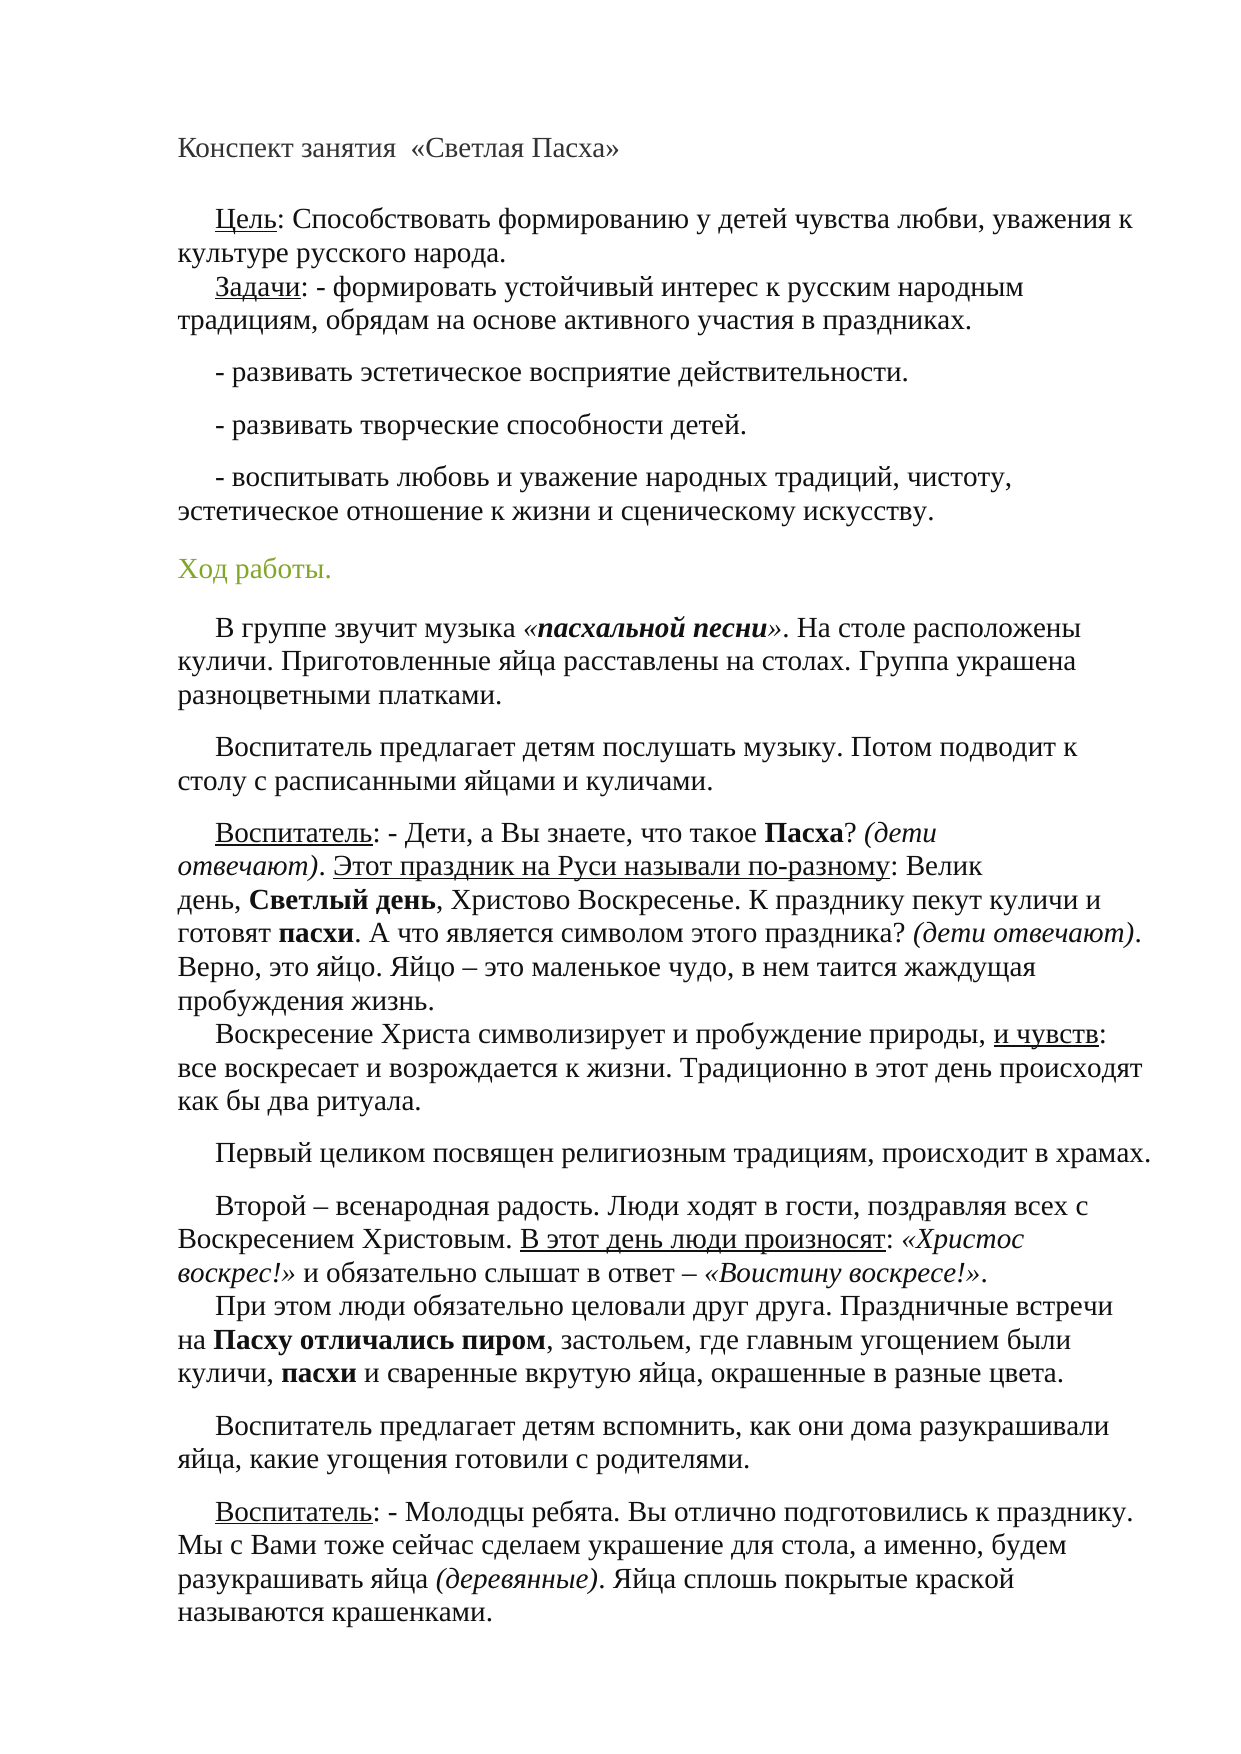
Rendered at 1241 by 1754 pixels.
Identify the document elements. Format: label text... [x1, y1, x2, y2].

text Задачи: - формировать устойчивый интерес к русским народным традициям, обрядам на основе активного участия в праздниках. [177, 269, 1152, 336]
subtitle Ход работы. [177, 551, 1152, 585]
text Второй – всенародная радость. Люди ходят в гости, поздравляя всех с Воскресением Христовым. В этот день люди произносят: «Христос воскрес!» и обязательно слышат в ответ – «Воистину воскресе!». [177, 1188, 1152, 1288]
text Воспитатель предлагает детям вспомнить, как они дома разукрашивали яйца, какие угощения готовили с родителями. [177, 1408, 1152, 1475]
text Воспитатель: - Молодцы ребята. Вы отлично подготовились к празднику. Мы с Вами тоже сейчас сделаем украшение для стола, а именно, будем разукрашивать яйца (деревянные). Яйца сплошь покрытые краской называются крашенками. [177, 1494, 1152, 1628]
text Воскресение Христа символизирует и пробуждение природы, и чувств: все воскресает и возрождается к жизни. Традиционно в этот день происходят как бы два ритуала. [177, 1016, 1152, 1117]
text Воспитатель: - Дети, а Вы знаете, что такое Пасха? (дети отвечают). Этот праздник на Руси называли по-разному: Велик день, Светлый день, Христово Воскресенье. К празднику пекут куличи и готовят пасхи. А что является символом этого праздника? (дети отвечают). Верно, это яйцо. Яйцо – это маленькое чудо, в нем таится жаждущая пробуждения жизнь. [177, 815, 1152, 1016]
text В группе звучит музыка «пасхальной песни». На столе расположены куличи. Приготовленные яйца расставлены на столах. Группа украшена разноцветными платками. [177, 610, 1152, 710]
text - воспитывать любовь и уважение народных традиций, чистоту, эстетическое отношение к жизни и сценическому искусству. [177, 459, 1152, 526]
text Конспект занятия «Светлая Пасха» [177, 131, 1152, 164]
text Цель: Способствовать формированию у детей чувства любви, уважения к культуре русского народа. [177, 202, 1152, 269]
text - развивать творческие способности детей. [177, 407, 1152, 440]
text - развивать эстетическое восприятие действительности. [177, 354, 1152, 388]
text При этом люди обязательно целовали друг друга. Праздничные встречи на Пасху отличались пиром, застольем, где главным угощением были куличи, пасхи и сваренные вкрутую яйца, окрашенные в разные цвета. [177, 1288, 1152, 1389]
text Воспитатель предлагает детям послушать музыку. Потом подводит к столу с расписанными яйцами и куличами. [177, 729, 1152, 796]
text Первый целиком посвящен религиозным традициям, происходит в храмах. [177, 1136, 1152, 1169]
